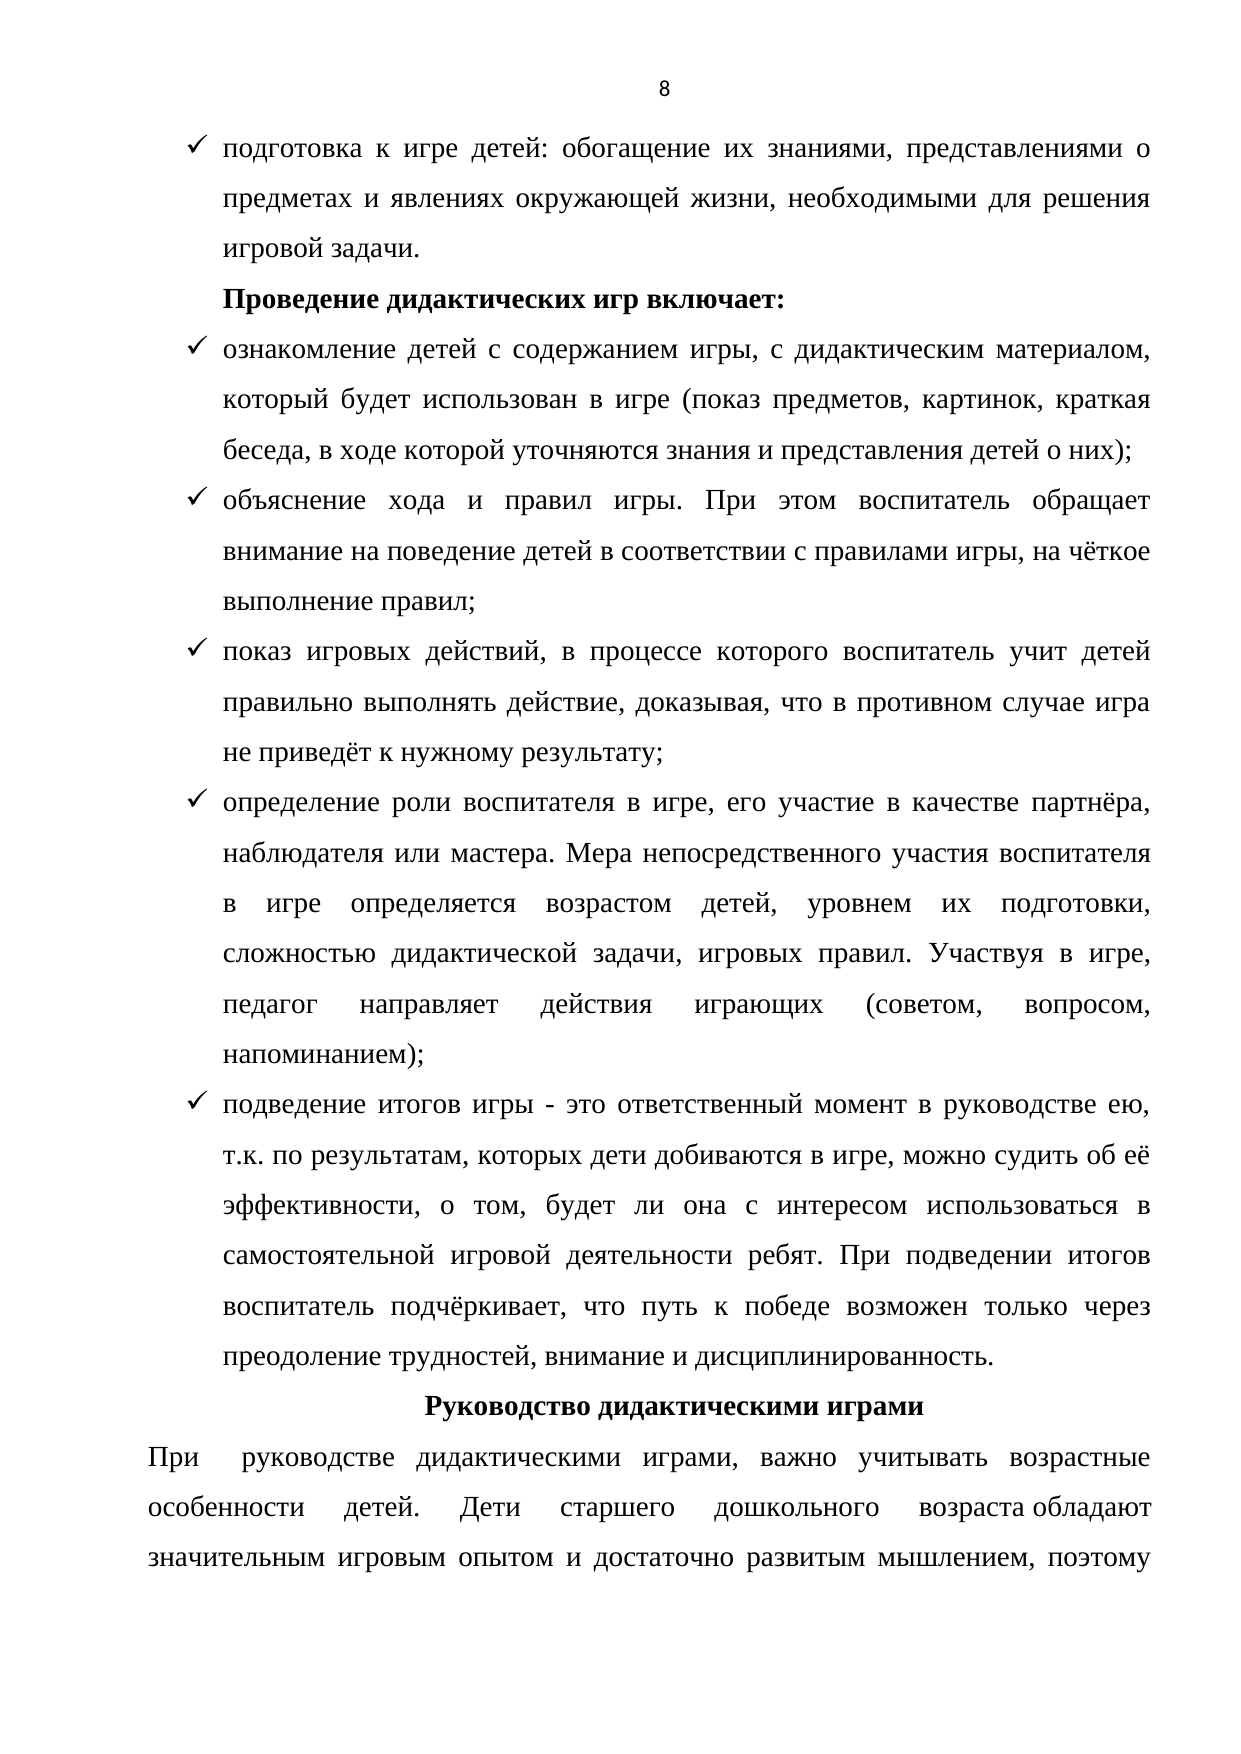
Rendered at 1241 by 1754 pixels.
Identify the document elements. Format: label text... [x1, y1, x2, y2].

text Руководство дидактическими играми [177, 1388, 1152, 1422]
list подведение итогов игры - это ответственный момент в руководстве ею, т.к. по результатам, которых дети добиваются в игре, можно судить об её эффективности, о том, будет ли она с интересом использоваться в самостоятельной игровой деятельности ребят. При подведении итогов воспитатель подчёркивает, что путь к победе возможен только через преодоление трудностей, внимание и дисциплинированность. [185, 1086, 1152, 1372]
list объяснение хода и правил игры. При этом воспитатель обращает внимание на поведение детей в соответствии с правилами игры, на чёткое выполнение правил; [185, 482, 1152, 617]
list показ игровых действий, в процессе которого воспитатель учит детей правильно выполнять действие, доказывая, что в противном случае игра не приведёт к нужному результату; [185, 633, 1152, 768]
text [148, 1439, 1152, 1573]
list определение роли воспитателя в игре, его участие в качестве партнёра, наблюдателя или мастера. Мера непосредственного участия воспитателя в игре определяется возрастом детей, уровнем их подготовки, сложностью дидактической задачи, игровых правил. Участвуя в игре, педагог направляет действия играющих (советом, вопросом, напоминанием); [185, 784, 1152, 1069]
list ознакомление детей с содержанием игры, с дидактическим материалом, который будет использован в игре (показ предметов, картинок, краткая беседа, в ходе которой уточняются знания и представления детей о них); [185, 331, 1152, 466]
text Проведение дидактических игр включает: [223, 281, 1152, 314]
list подготовка к игре детей: обогащение их знаниями, представлениями о предметах и явлениях окружающей жизни, необходимыми для решения игровой задачи. [185, 130, 1152, 264]
